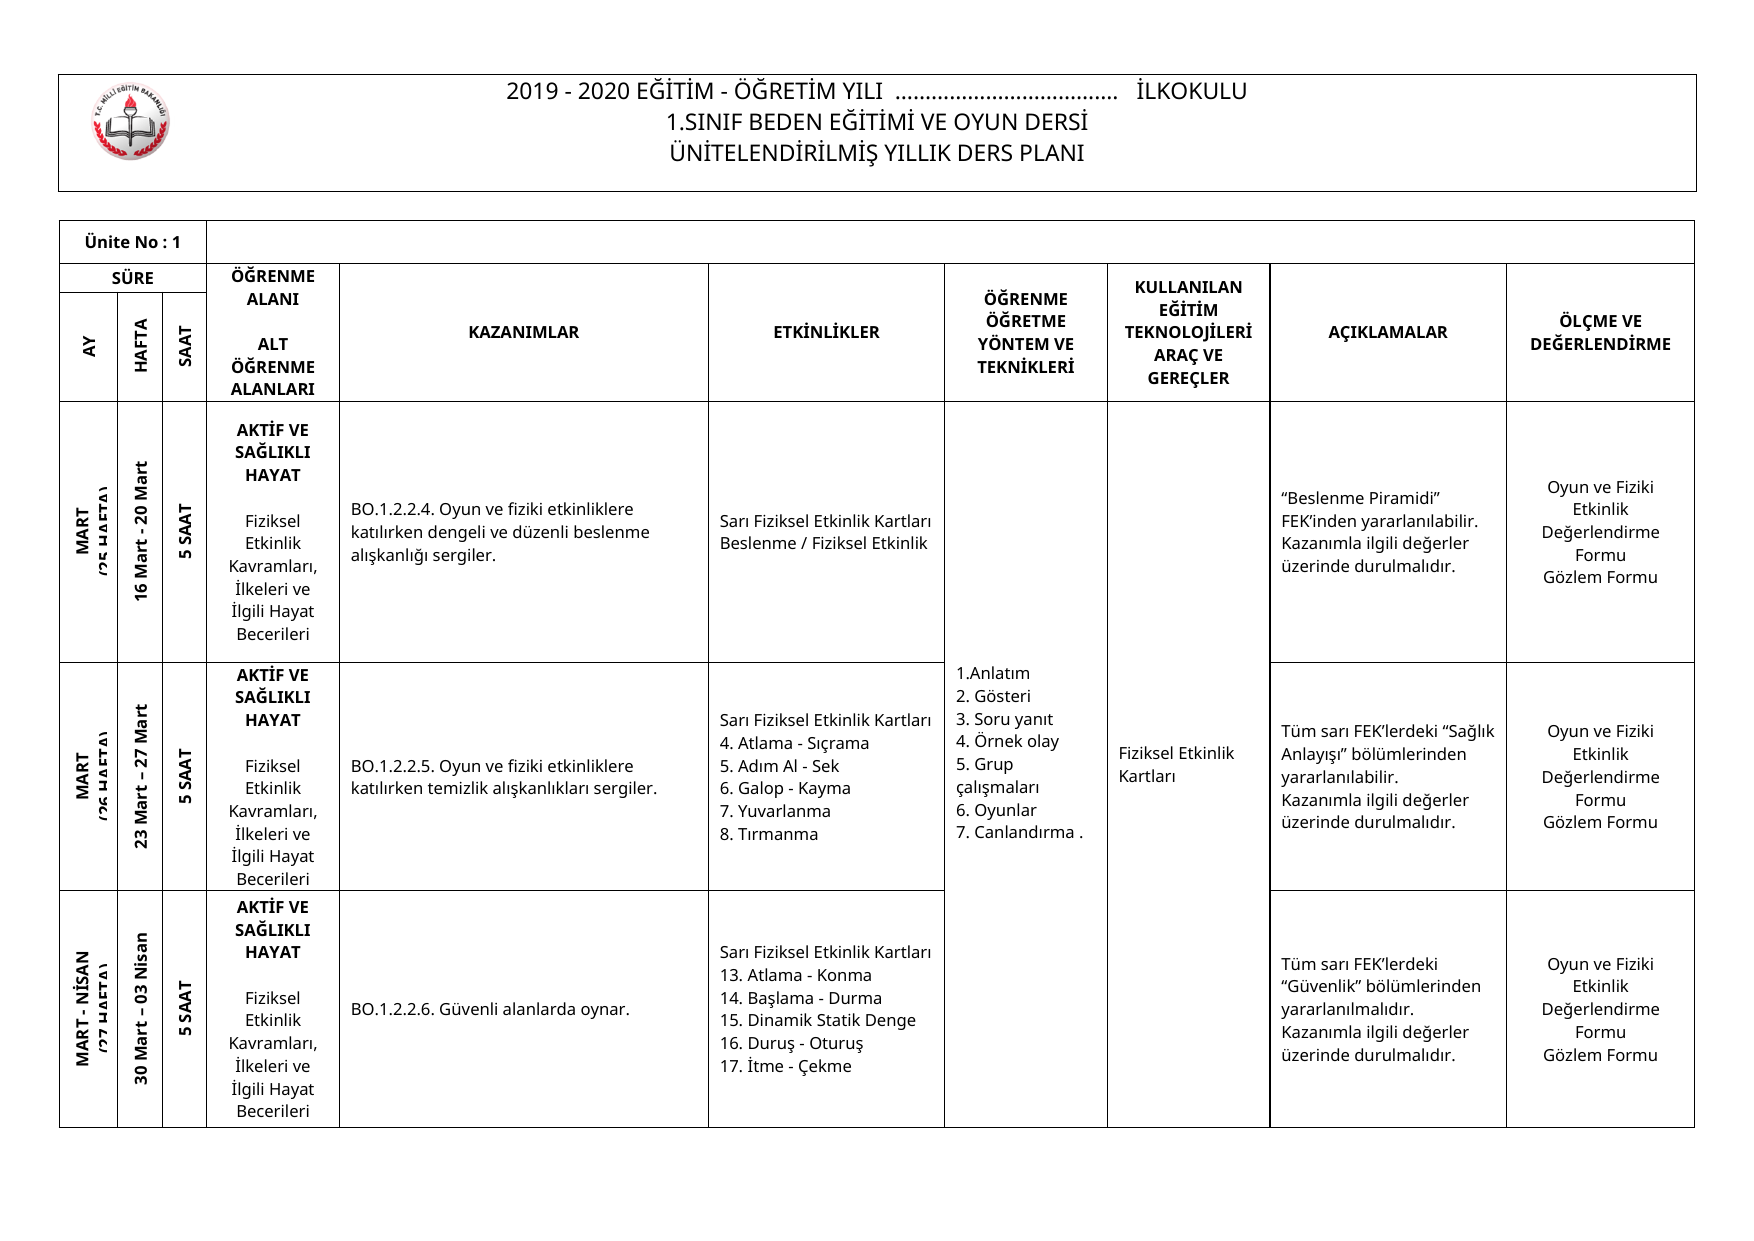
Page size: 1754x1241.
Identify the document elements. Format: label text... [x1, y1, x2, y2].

table_cell AKTİF VE SAĞLIKLI HAYAT Fiziksel Etkinlik Kavramları, İlkeleri ve İlgili Hayat Becerileri [207, 663, 339, 890]
table_cell Sarı Fiziksel Etkinlik Kartları 13. Atlama - Konma 14. Başlama - Durma 15. Dinamik Statik Denge 16. Duruş - Oturuş 17. İtme - Çekme [709, 891, 944, 1127]
table_cell 16 Mart - 20 Mart [118, 402, 162, 662]
table_cell BO.1.2.2.6. Güvenli alanlarda oynar. [340, 891, 708, 1127]
table_cell 30 Mart – 03 Nisan [118, 891, 162, 1127]
table_cell Oyun ve Fiziki Etkinlik Değerlendirme Formu Gözlem Formu [1507, 402, 1694, 662]
table_cell MART - NİSAN (27.HAFTA) [60, 891, 117, 1127]
table_cell SÜRE [60, 264, 206, 292]
table_cell BO.1.2.2.4. Oyun ve fiziki etkinliklere katılırken dengeli ve düzenli beslenme alışkanlığı sergiler. [340, 402, 708, 662]
table_cell Oyun ve Fiziki Etkinlik Değerlendirme Formu Gözlem Formu [1507, 891, 1694, 1127]
table_cell ÖĞRENME ÖĞRETME YÖNTEM VE TEKNİKLERİ [945, 264, 1107, 401]
table_cell MART (26.HAFTA) [60, 663, 117, 890]
table_cell Tüm sarı FEK’lerdeki “Güvenlik” bölümlerinden yararlanılmalıdır. Kazanımla ilgili değerler üzerinde durulmalıdır. [1271, 891, 1506, 1127]
table_cell Sarı Fiziksel Etkinlik Kartları 4. Atlama - Sıçrama 5. Adım Al - Sek 6. Galop - Kayma 7. Yuvarlanma 8. Tırmanma [709, 663, 944, 890]
table_cell 1.Anlatım 2. Gösteri 3. Soru yanıt 4. Örnek olay 5. Grup çalışmaları 6. Oyunlar 7. Canlandırma . [945, 402, 1107, 1127]
table_header [207, 221, 1694, 263]
table_cell “Beslenme Piramidi” FEK’inden yararlanılabilir. Kazanımla ilgili değerler üzerinde durulmalıdır. [1271, 402, 1506, 662]
table_cell KULLANILAN EĞİTİM TEKNOLOJİLERİ ARAÇ VE GEREÇLER [1108, 264, 1269, 401]
table_cell Sarı Fiziksel Etkinlik Kartları Beslenme / Fiziksel Etkinlik [709, 402, 944, 662]
table_cell KAZANIMLAR [340, 264, 708, 401]
table_cell ÖĞRENME ALANI ALT ÖĞRENME ALANLARI [207, 264, 339, 401]
table_cell ÖLÇME VE DEĞERLENDİRME [1507, 264, 1694, 401]
table_cell 5 SAAT [163, 402, 206, 662]
table_cell AÇIKLAMALAR [1271, 264, 1506, 401]
table_cell AKTİF VE SAĞLIKLI HAYAT Fiziksel Etkinlik Kavramları, İlkeleri ve İlgili Hayat Becerileri [207, 891, 339, 1127]
table_cell 23 Mart – 27 Mart [118, 663, 162, 890]
table_cell 5 SAAT [163, 891, 206, 1127]
table_cell AKTİF VE SAĞLIKLI HAYAT Fiziksel Etkinlik Kavramları, İlkeleri ve İlgili Hayat Becerileri [207, 402, 339, 662]
table_cell 5 SAAT [163, 663, 206, 890]
table_cell MART (25.HAFTA) [60, 402, 117, 662]
picture [85, 77, 175, 167]
table_cell Oyun ve Fiziki Etkinlik Değerlendirme Formu Gözlem Formu [1507, 663, 1694, 890]
table_cell SAAT [163, 293, 206, 401]
table_cell Fiziksel Etkinlik Kartları [1108, 402, 1269, 1127]
table_header Ünite No : 1 [60, 221, 206, 263]
table_cell BO.1.2.2.5. Oyun ve fiziki etkinliklere katılırken temizlik alışkanlıkları sergiler. [340, 663, 708, 890]
table_cell AY [60, 293, 117, 401]
table_cell Tüm sarı FEK’lerdeki “Sağlık Anlayışı” bölümlerinden yararlanılabilir. Kazanımla ilgili değerler üzerinde durulmalıdır. [1271, 663, 1506, 890]
table_cell ETKİNLİKLER [709, 264, 944, 401]
table_cell HAFTA [118, 293, 162, 401]
